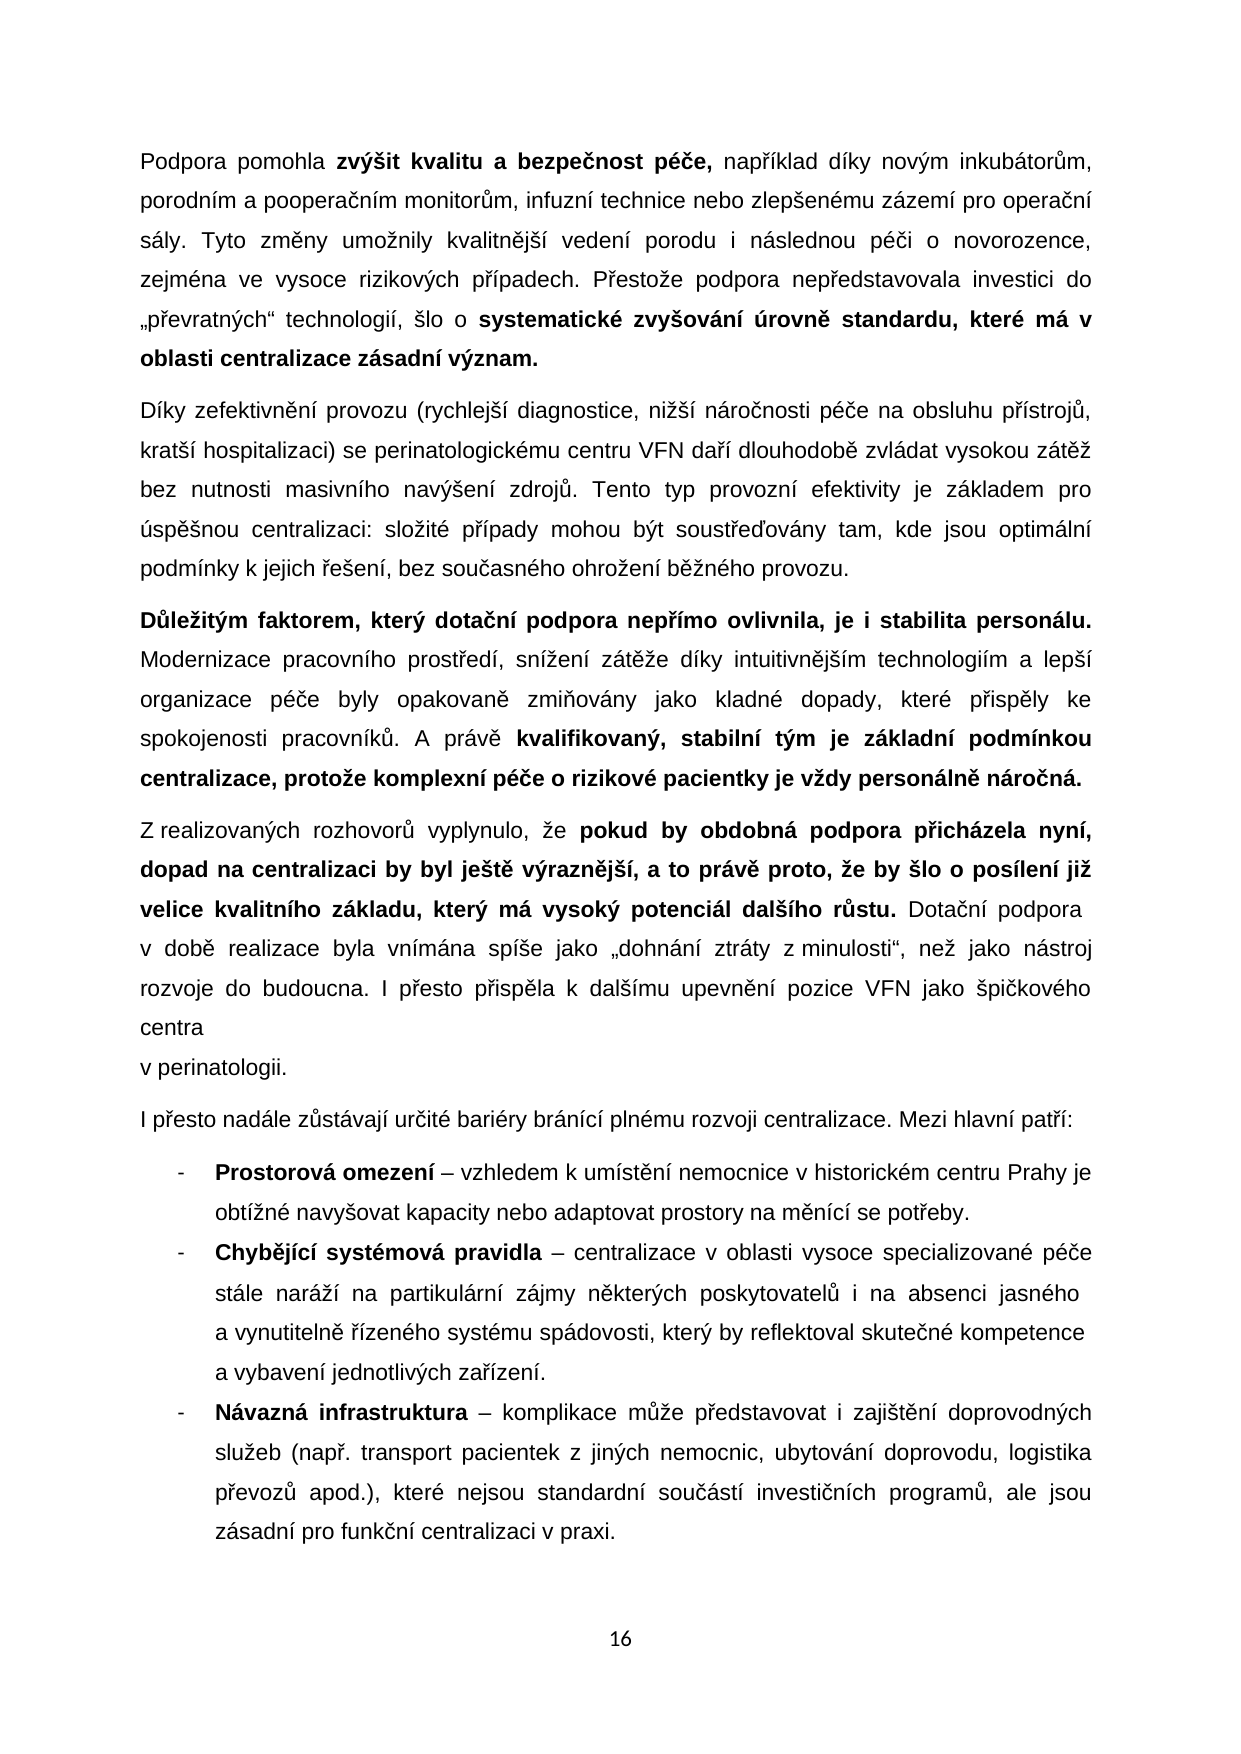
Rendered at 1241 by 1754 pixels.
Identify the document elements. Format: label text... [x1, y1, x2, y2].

text Z realizovaných rozhovorů vyplynulo, že pokud by obdobná podpora přicházela nyní, dopad na centralizaci by byl ještě výraznější, a to právě proto, že by šlo o posílení již velice kvalitního základu, který má vysoký potenciál dalšího růstu. Dotační podpora v době realizace byla vnímána spíše jako „dohnání ztráty z minulosti“, než jako nástroj rozvoje do budoucna. I přesto přispěla k dalšímu upevnění pozice VFN jako špičkového centra v perinatologii. [140, 817, 1092, 1080]
list Prostorová omezení – vzhledem k umístění nemocnice v historickém centru Prahy je obtížné navyšovat kapacity nebo adaptovat prostory na měnící se potřeby. [177, 1158, 1092, 1225]
text Díky zefektivnění provozu (rychlejší diagnostice, nižší náročnosti péče na obsluhu přístrojů, kratší hospitalizaci) se perinatologickému centru VFN daří dlouhodobě zvládat vysokou zátěž bez nutnosti masivního navýšení zdrojů. Tento typ provozní efektivity je základem pro úspěšnou centralizaci: složité případy mohou být soustřeďovány tam, kde jsou optimální podmínky k jejich řešení, bez současného ohrožení běžného provozu. [140, 397, 1092, 581]
text Důležitým faktorem, který dotační podpora nepřímo ovlivnila, je i stabilita personálu. Modernizace pracovního prostředí, snížení zátěže díky intuitivnějším technologiím a lepší organizace péče byly opakovaně zmiňovány jako kladné dopady, které přispěly ke spokojenosti pracovníků. A právě kvalifikovaný, stabilní tým je základní podmínkou centralizace, protože komplexní péče o rizikové pacientky je vždy personálně náročná. [140, 607, 1092, 791]
list Návazná infrastruktura – komplikace může představovat i zajištění doprovodných služeb (např. transport pacientek z jiných nemocnic, ubytování doprovodu, logistika převozů apod.), které nejsou standardní součástí investičních programů, ale jsou zásadní pro funkční centralizaci v praxi. [177, 1398, 1092, 1544]
text I přesto nadále zůstávají určité bariéry bránící plnému rozvoji centralizace. Mezi hlavní patří: [140, 1106, 1092, 1132]
list Chybějící systémová pravidla – centralizace v oblasti vysoce specializované péče stále naráží na partikulární zájmy některých poskytovatelů i na absenci jasného a vynutitelně řízeného systému spádovosti, který by reflektoval skutečné kompetence a vybavení jednotlivých zařízení. [177, 1238, 1092, 1385]
text Podpora pomohla zvýšit kvalitu a bezpečnost péče, například díky novým inkubátorům, porodním a pooperačním monitorům, infuzní technice nebo zlepšenému zázemí pro operační sály. Tyto změny umožnily kvalitnější vedení porodu i následnou péči o novorozence, zejména ve vysoce rizikových případech. Přestože podpora nepředstavovala investici do „převratných“ technologií, šlo o systematické zvyšování úrovně standardu, které má v oblasti centralizace zásadní význam. [140, 148, 1092, 371]
